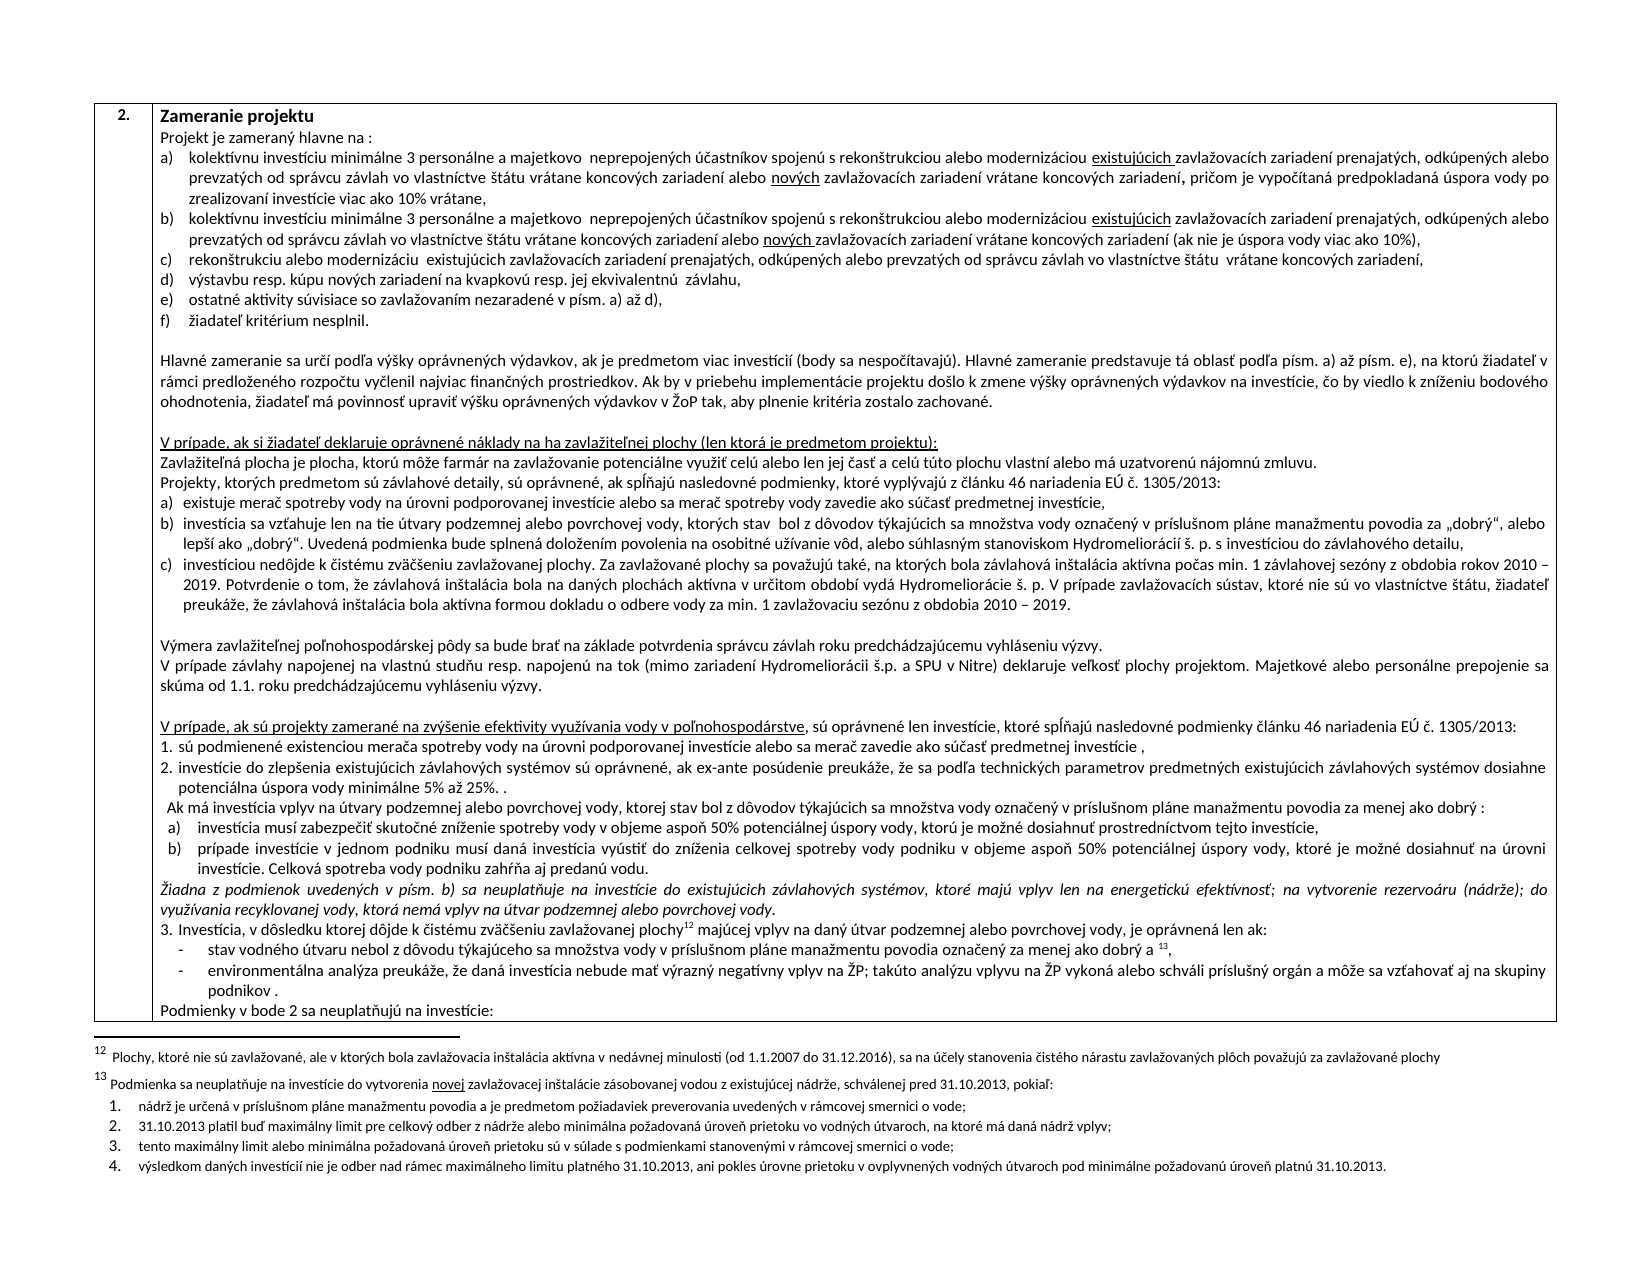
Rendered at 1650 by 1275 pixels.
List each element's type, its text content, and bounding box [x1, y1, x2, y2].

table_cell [153, 104, 1556, 1021]
table_cell 2. [95, 104, 152, 1021]
